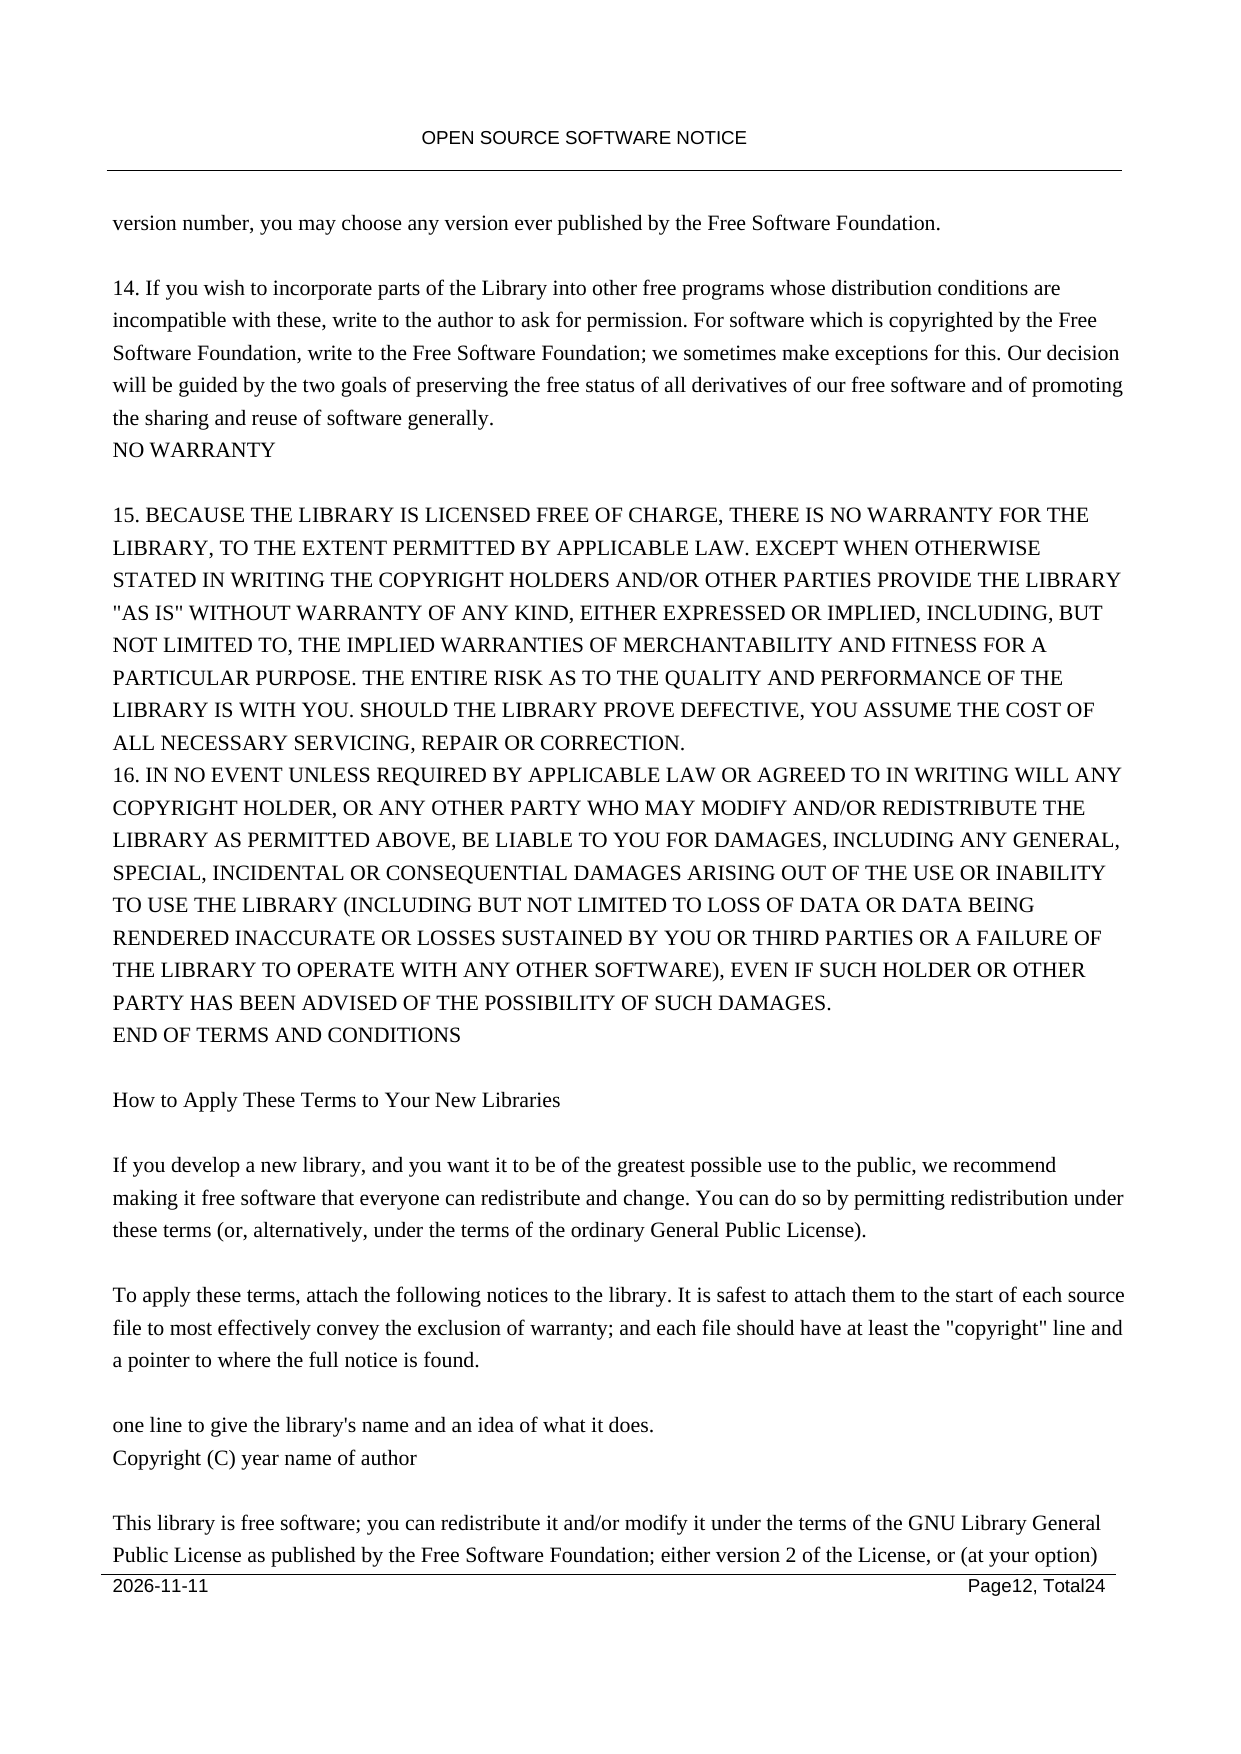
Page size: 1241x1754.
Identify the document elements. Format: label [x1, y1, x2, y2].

text [112, 206, 1128, 1571]
